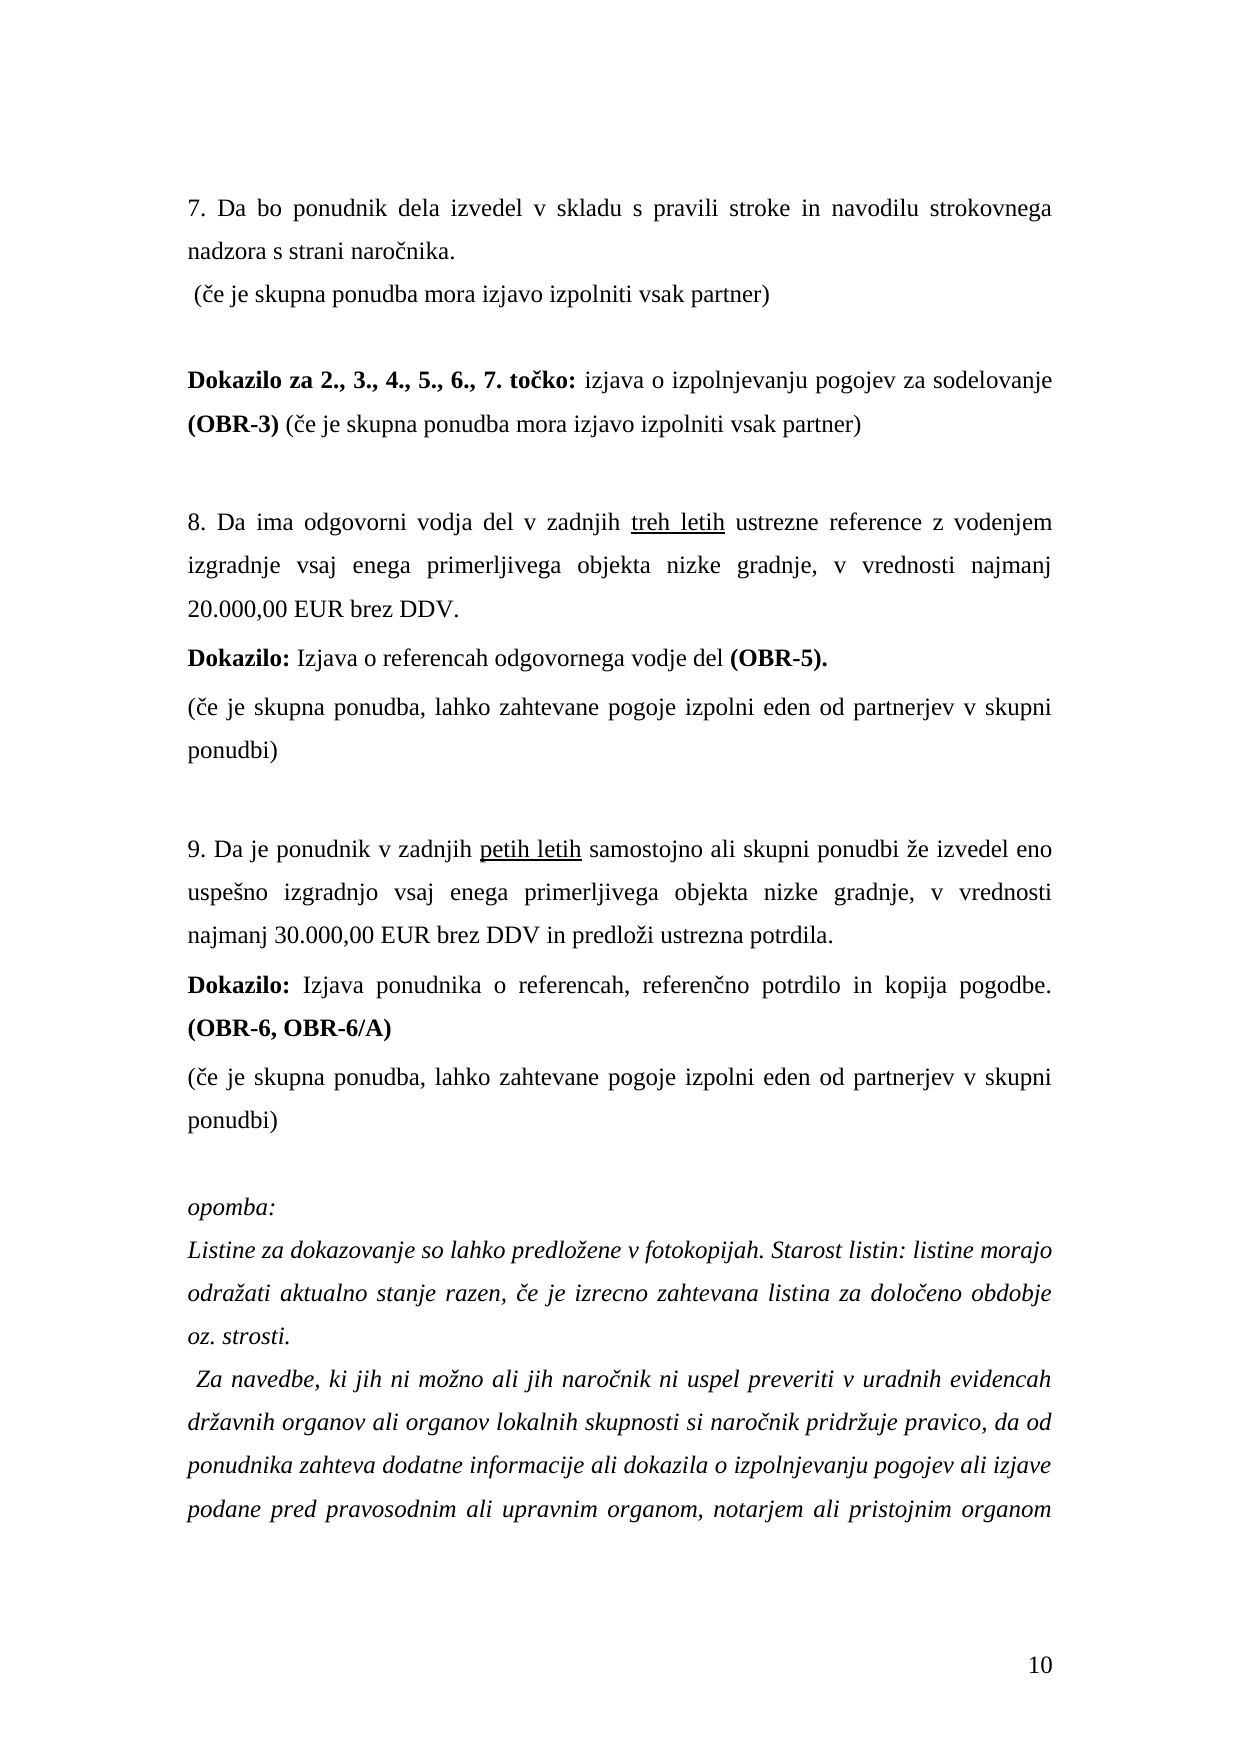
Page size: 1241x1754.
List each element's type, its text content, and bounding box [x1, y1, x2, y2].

text 8. Da ima odgovorni vodja del v zadnjih treh letih ustrezne reference z vodenjem izgradnje vsaj enega primerljivega objekta nizke gradnje, v vrednosti najmanj 20.000,00 EUR brez DDV. [187, 507, 1053, 622]
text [187, 1364, 1053, 1522]
text Dokazilo za 2., 3., 4., 5., 6., 7. točko: izjava o izpolnjevanju pogojev za sodelovanje (OBR-3) (če je skupna ponudba mora izjavo izpolniti vsak partner) [187, 366, 1053, 437]
text (če je skupna ponudba, lahko zahtevane pogoje izpolni eden od partnerjev v skupni ponudbi) [187, 692, 1053, 764]
text opomba: [187, 1192, 1053, 1221]
text 7. Da bo ponudnik dela izvedel v skladu s pravili stroke in navodilu strokovnega nadzora s strani naročnika. [187, 193, 1053, 265]
text Listine za dokazovanje so lahko predložene v fotokopijah. Starost listin: listine morajo odražati aktualno stanje razen, če je izrecno zahtevana listina za določeno obdobje oz. strosti. [187, 1235, 1053, 1350]
text (če je skupna ponudba mora izjavo izpolniti vsak partner) [187, 279, 1053, 308]
text Dokazilo: Izjava o referencah odgovornega vodje del (OBR-5). [187, 643, 1053, 672]
text (če je skupna ponudba, lahko zahtevane pogoje izpolni eden od partnerjev v skupni ponudbi) [187, 1062, 1053, 1134]
text Dokazilo: Izjava ponudnika o referencah, referenčno potrdilo in kopija pogodbe. (OBR-6, OBR-6/A) [187, 970, 1053, 1042]
text 9. Da je ponudnik v zadnjih petih letih samostojno ali skupni ponudbi že izvedel eno uspešno izgradnjo vsaj enega primerljivega objekta nizke gradnje, v vrednosti najmanj 30.000,00 EUR brez DDV in predloži ustrezna potrdila. [187, 834, 1053, 949]
